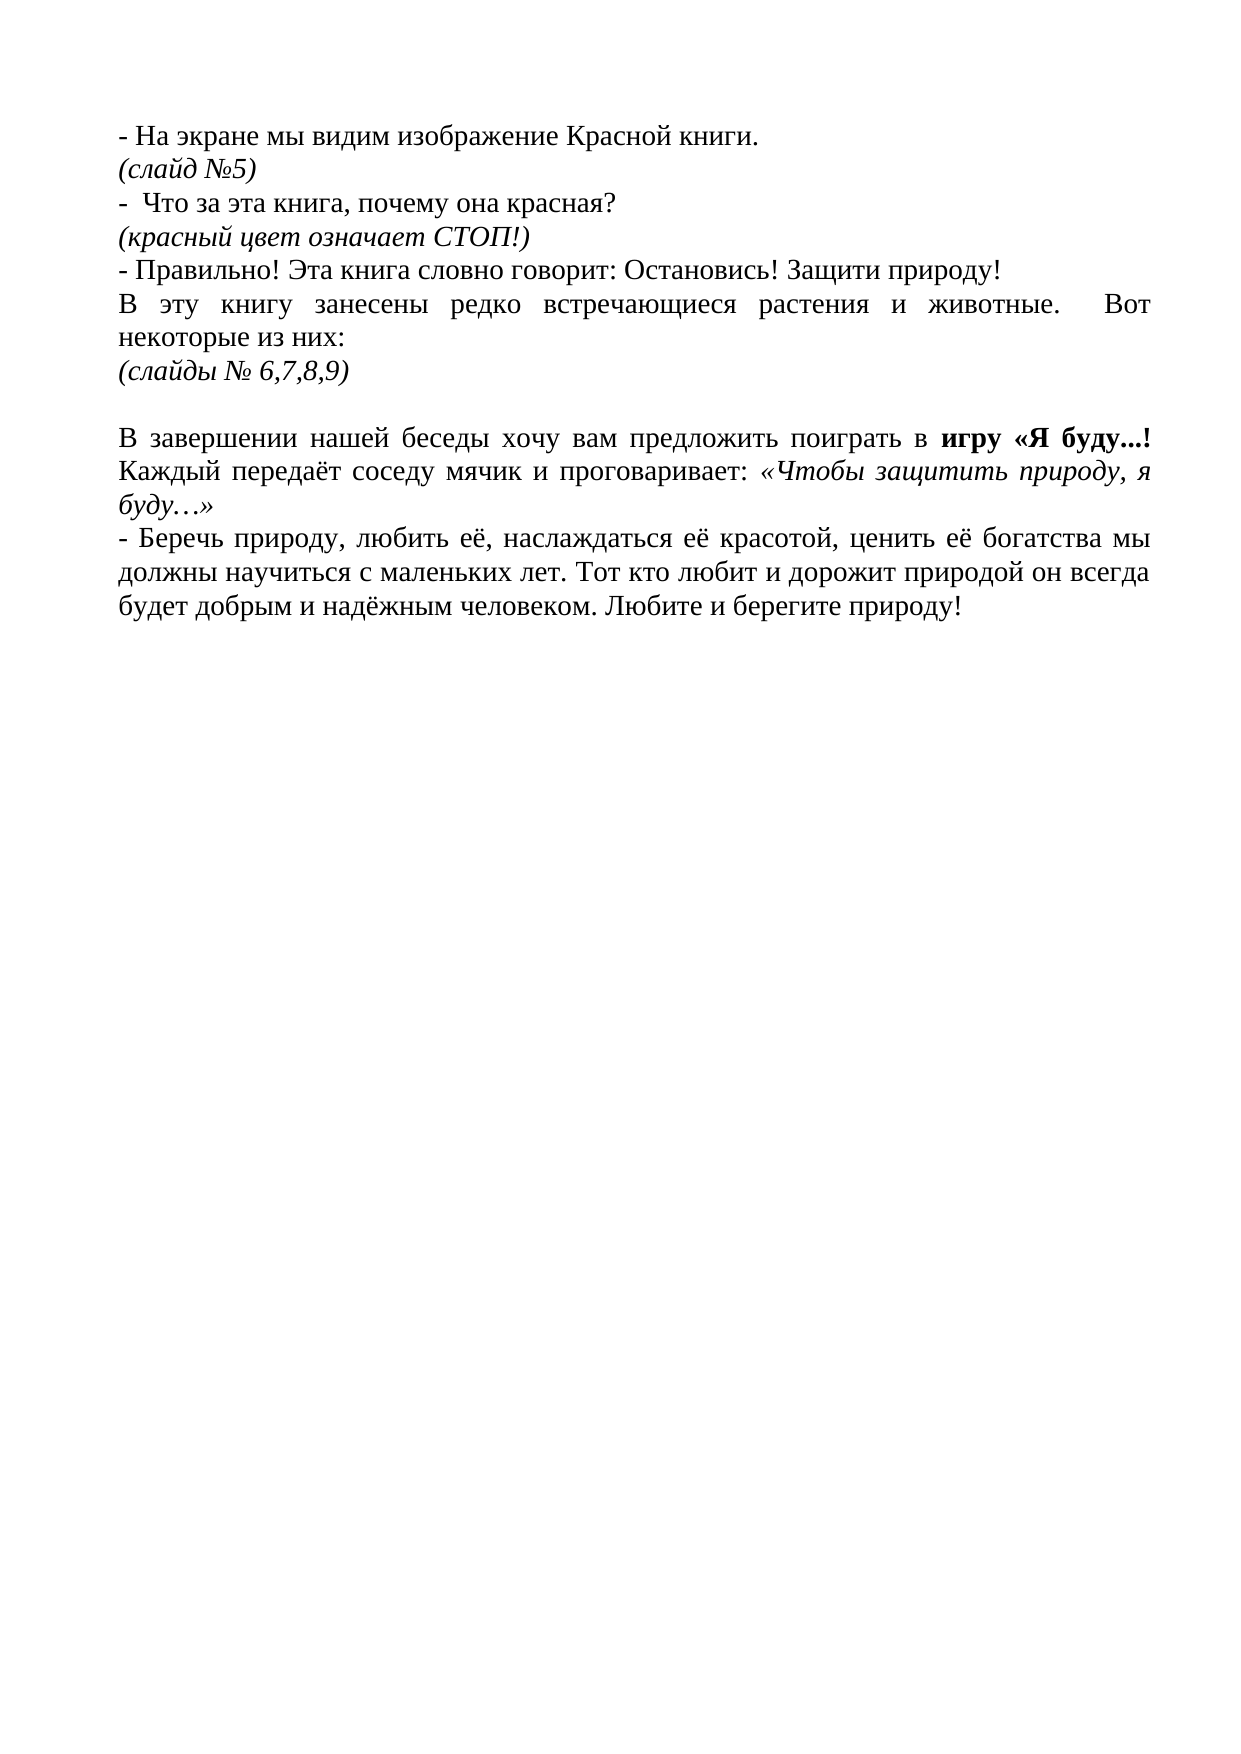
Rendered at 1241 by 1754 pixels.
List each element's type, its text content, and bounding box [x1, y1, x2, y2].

text (слайд №5) [118, 152, 1152, 185]
text В эту книгу занесены редко встречающиеся растения и животные. Вот некоторые из них: [118, 286, 1152, 353]
text - Что за эта книга, почему она красная? [118, 185, 1152, 219]
text - Правильно! Эта книга словно говорит: Остановись! Защити природу! [118, 252, 1152, 286]
text В завершении нашей беседы хочу вам предложить поиграть в игру «Я буду...! Каждый передаёт соседу мячик и проговаривает: «Чтобы защитить природу, я буду…» [118, 420, 1152, 521]
text (слайды № 6,7,8,9) [118, 353, 1152, 386]
text (красный цвет означает СТОП!) [118, 219, 1152, 252]
text - Беречь природу, любить её, наслаждаться её красотой, ценить её богатства мы должны научиться с маленьких лет. Тот кто любит и дорожит природой он всегда будет добрым и надёжным человеком. Любите и берегите природу! [118, 521, 1152, 621]
text - На экране мы видим изображение Красной книги. [118, 118, 1152, 152]
